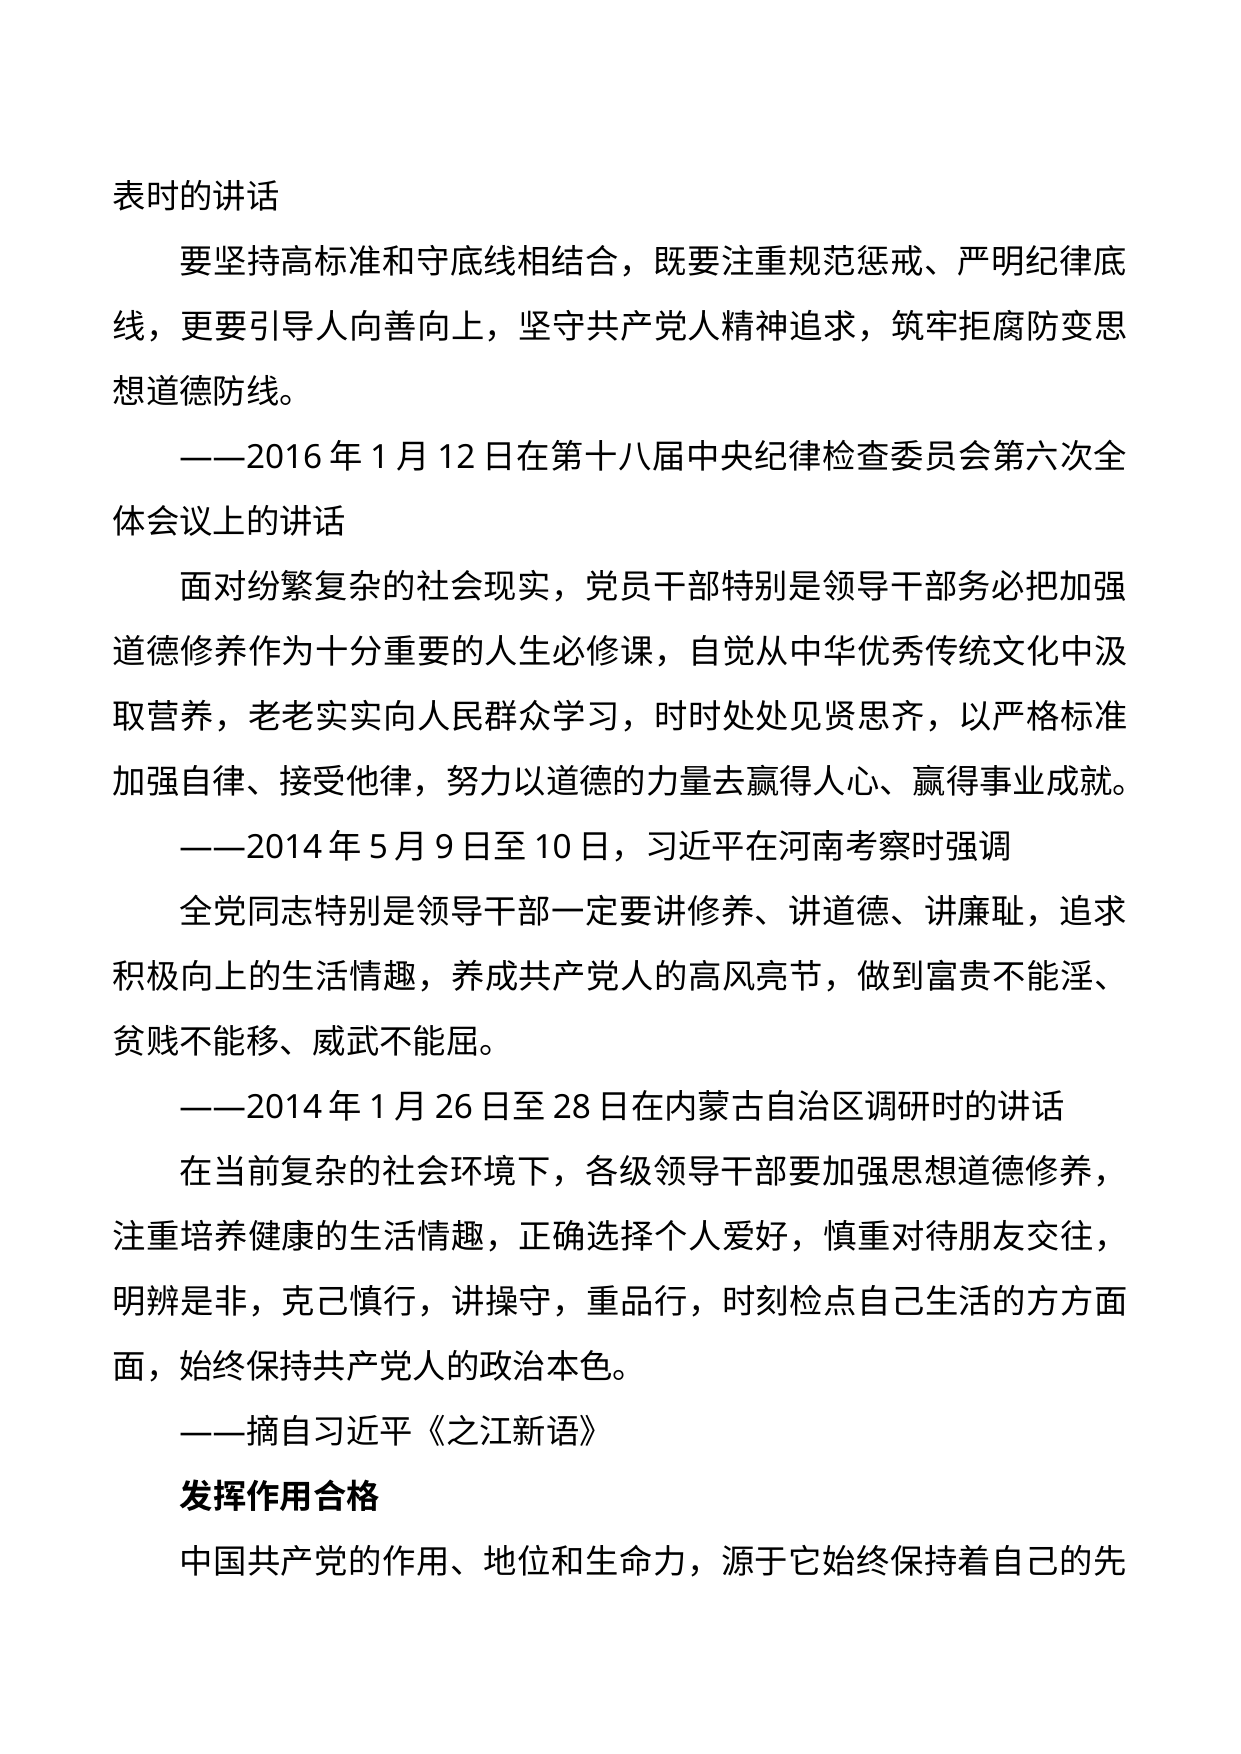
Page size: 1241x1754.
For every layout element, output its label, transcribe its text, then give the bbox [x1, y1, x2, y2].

text 在当前复杂的社会环境下，各级领导干部要加强思想道德修养，注重培养健康的生活情趣，正确选择个人爱好，慎重对待朋友交往，明辨是非，克己慎行，讲操守，重品行，时刻检点自己生活的方方面面，始终保持共产党人的政治本色。 [112, 1137, 1128, 1397]
text 发挥作用合格 [112, 1462, 1128, 1527]
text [112, 1527, 1128, 1592]
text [112, 162, 1128, 227]
text ——2014年5月9日至10日，习近平在河南考察时强调 [112, 812, 1128, 877]
text 要坚持高标准和守底线相结合，既要注重规范惩戒、严明纪律底线，更要引导人向善向上，坚守共产党人精神追求，筑牢拒腐防变思想道德防线。 [112, 227, 1128, 422]
text 面对纷繁复杂的社会现实，党员干部特别是领导干部务必把加强道德修养作为十分重要的人生必修课，自觉从中华优秀传统文化中汲取营养，老老实实向人民群众学习，时时处处见贤思齐，以严格标准加强自律、接受他律，努力以道德的力量去赢得人心、赢得事业成就。 [112, 552, 1128, 812]
text ——摘自习近平《之江新语》 [112, 1397, 1128, 1462]
text ——2016年1月12日在第十八届中央纪律检查委员会第六次全体会议上的讲话 [112, 422, 1128, 552]
text 全党同志特别是领导干部一定要讲修养、讲道德、讲廉耻，追求积极向上的生活情趣，养成共产党人的高风亮节，做到富贵不能淫、贫贱不能移、威武不能屈。 [112, 877, 1128, 1072]
text ——2014年1月26日至28日在内蒙古自治区调研时的讲话 [112, 1072, 1128, 1137]
